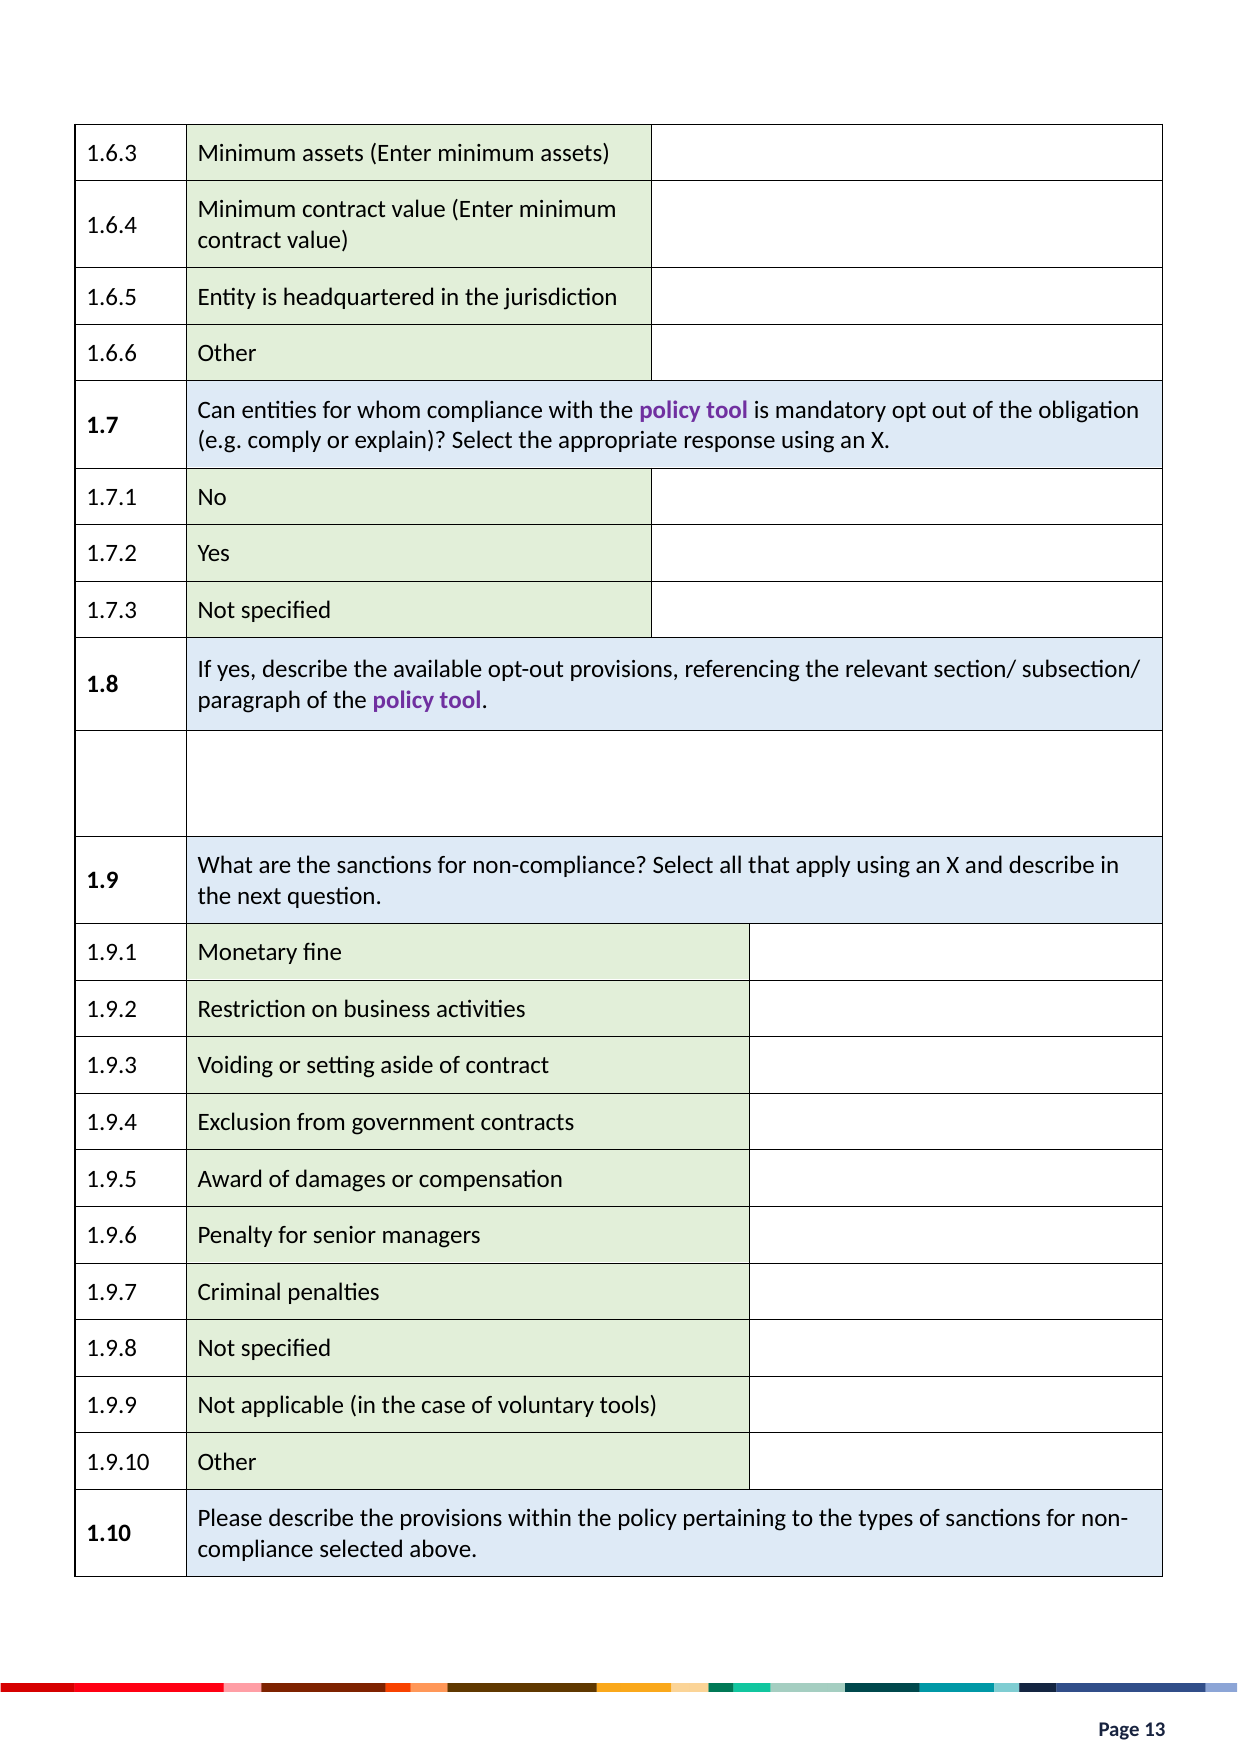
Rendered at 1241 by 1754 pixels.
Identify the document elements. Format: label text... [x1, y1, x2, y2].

table_cell [750, 1037, 1162, 1093]
table_cell Yes [187, 525, 651, 581]
table_cell [750, 1433, 1162, 1489]
table_cell 1.6.6 [76, 325, 186, 380]
table_cell [750, 1377, 1162, 1432]
table_cell Minimum assets (Enter minimum assets) [187, 125, 651, 180]
table_cell 1.9 [76, 837, 186, 923]
table_cell [76, 731, 186, 836]
table_cell 1.9.2 [76, 981, 186, 1036]
table_cell Minimum contract value (Enter minimum contract value) [187, 181, 651, 267]
table_cell [652, 469, 1162, 524]
table_cell 1.9.10 [76, 1433, 186, 1489]
table_cell [750, 1150, 1162, 1206]
table_cell Exclusion from government contracts [187, 1094, 749, 1149]
table_cell 1.7.3 [76, 582, 186, 637]
table_cell What are the sanctions for non-compliance? Select all that apply using an X and describe in the next question. [187, 837, 1162, 923]
table_cell 1.10 [76, 1490, 186, 1576]
table_cell If yes, describe the available opt-out provisions, referencing the relevant section/ subsection/ paragraph of the policy tool. [187, 638, 1162, 730]
table_cell No [187, 469, 651, 524]
table_cell [750, 1094, 1162, 1149]
table_cell Can entities for whom compliance with the policy tool is mandatory opt out of the obligation (e.g. comply or explain)? Select the appropriate response using an X. [187, 381, 1162, 467]
table_cell 1.9.1 [76, 924, 186, 979]
table_cell 1.9.7 [76, 1264, 186, 1319]
table_cell [187, 731, 1162, 836]
table_cell Monetary fine [187, 924, 749, 979]
table_cell Voiding or setting aside of contract [187, 1037, 749, 1093]
table_cell 1.8 [76, 638, 186, 730]
table_cell [750, 1207, 1162, 1262]
table_cell [652, 582, 1162, 637]
table_cell Please describe the provisions within the policy pertaining to the types of sanctions for non-compliance selected above. [187, 1490, 1162, 1576]
table_cell 1.6.4 [76, 181, 186, 267]
table_cell Not specified [187, 582, 651, 637]
table_cell 1.6.3 [76, 125, 186, 180]
table_cell [652, 268, 1162, 324]
table_cell Not specified [187, 1320, 749, 1376]
table_cell [750, 1264, 1162, 1319]
picture [0, 1683, 1236, 1692]
table_cell 1.9.5 [76, 1150, 186, 1206]
table_cell [750, 924, 1162, 979]
table_cell [652, 125, 1162, 180]
table_cell [652, 325, 1162, 380]
table_cell 1.6.5 [76, 268, 186, 324]
table_cell 1.9.9 [76, 1377, 186, 1432]
table_cell Restriction on business activities [187, 981, 749, 1036]
table_cell Award of damages or compensation [187, 1150, 749, 1206]
table_cell 1.7.2 [76, 525, 186, 581]
table_cell 1.9.3 [76, 1037, 186, 1093]
table_cell Entity is headquartered in the jurisdiction [187, 268, 651, 324]
table_cell [652, 181, 1162, 267]
table_cell [750, 1320, 1162, 1376]
table_cell Penalty for senior managers [187, 1207, 749, 1262]
table_cell 1.9.6 [76, 1207, 186, 1262]
table_cell [652, 525, 1162, 581]
table_cell 1.7 [76, 381, 186, 467]
table_cell Other [187, 325, 651, 380]
table_cell Not applicable (in the case of voluntary tools) [187, 1377, 749, 1432]
table_cell Criminal penalties [187, 1264, 749, 1319]
table_cell 1.7.1 [76, 469, 186, 524]
table_cell Other [187, 1433, 749, 1489]
table_cell 1.9.8 [76, 1320, 186, 1376]
table_cell [750, 981, 1162, 1036]
table_cell 1.9.4 [76, 1094, 186, 1149]
